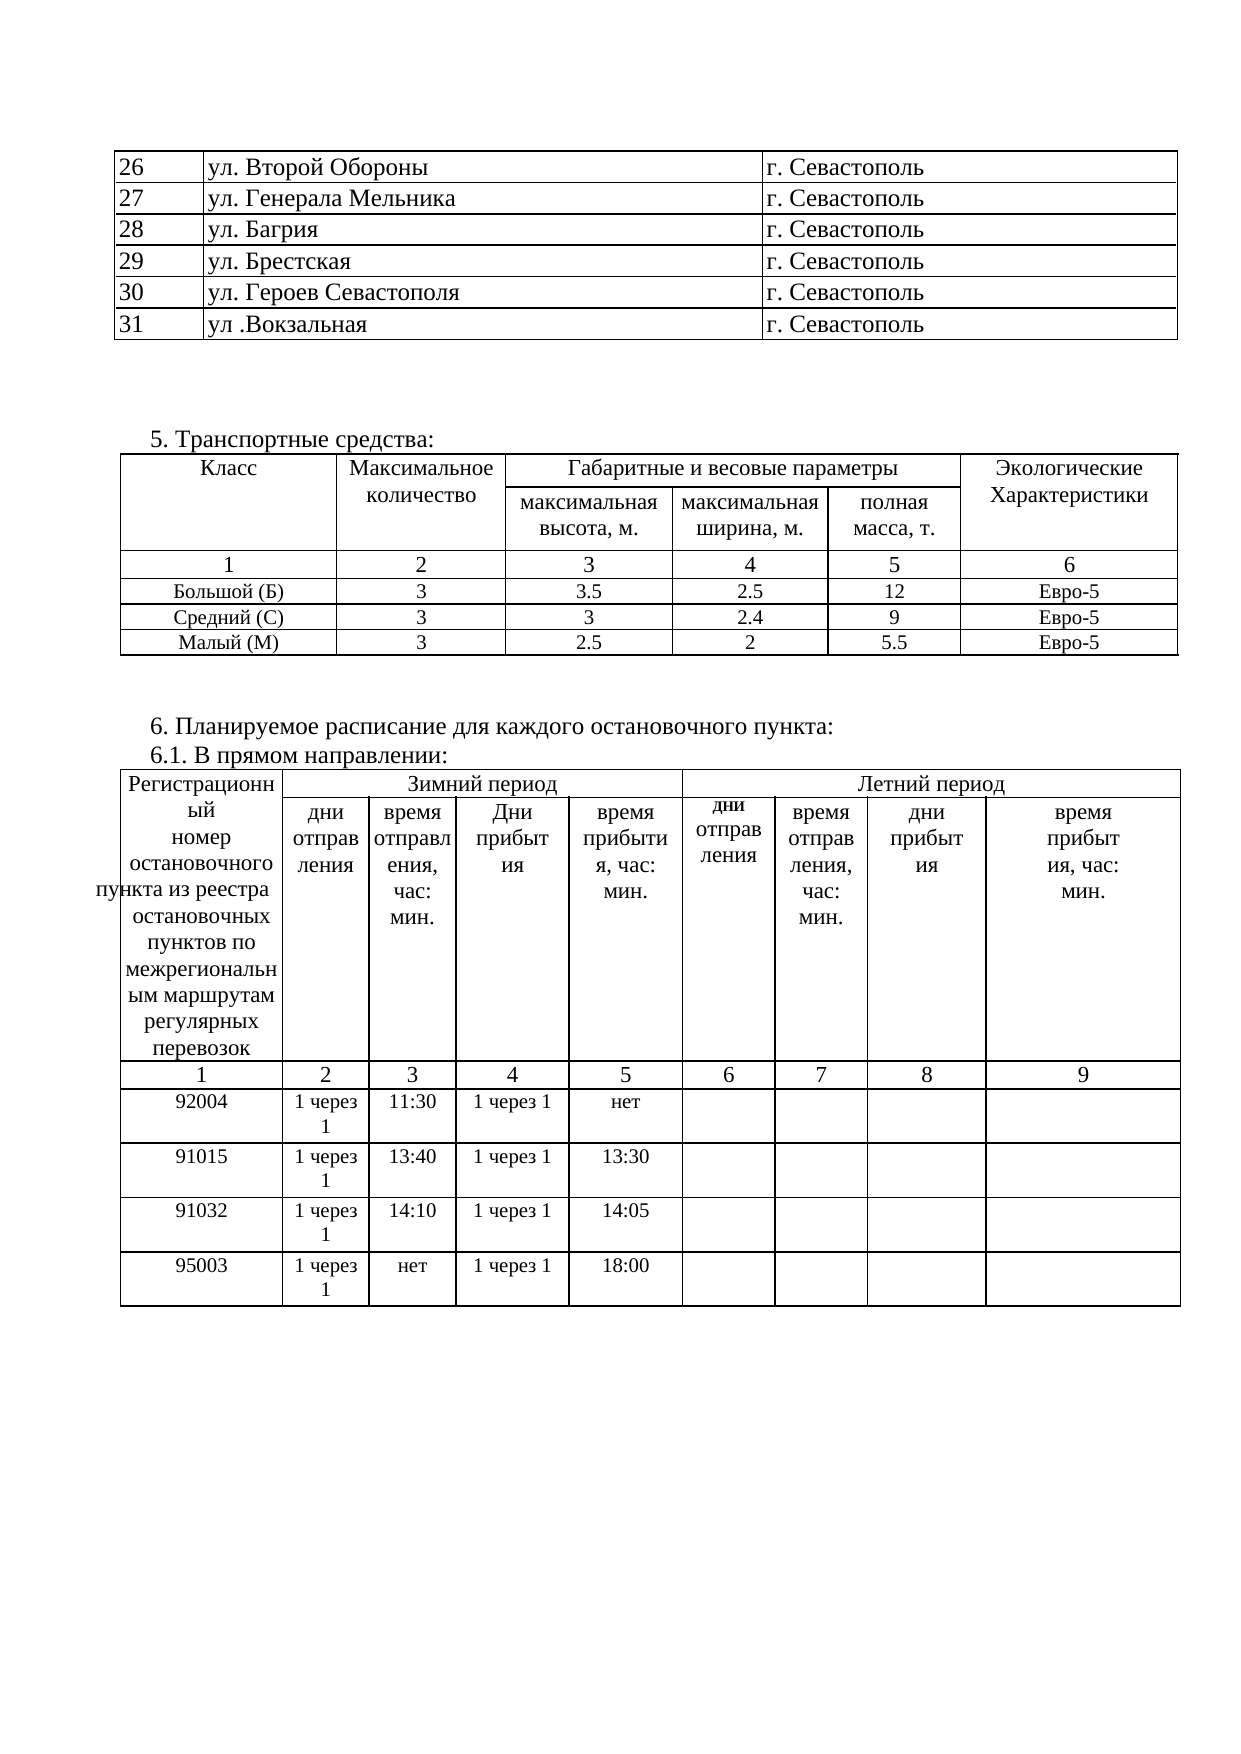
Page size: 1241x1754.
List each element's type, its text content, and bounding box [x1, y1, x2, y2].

table_cell 2.5 [673, 579, 827, 603]
table_cell [776, 1198, 867, 1251]
table_cell ул. Багрия [204, 215, 762, 244]
table_cell 1 [121, 1062, 282, 1088]
table_cell Евро-5 [961, 630, 1177, 654]
table_cell 91015 [121, 1144, 282, 1197]
table_cell г. Севастополь [763, 244, 1177, 276]
table_cell г. Севастополь [763, 181, 1177, 213]
table_cell 1 через 1 [457, 1253, 568, 1305]
table_header Максимальное количество [337, 455, 505, 549]
table_cell [776, 1090, 867, 1142]
table_cell [683, 1090, 774, 1142]
table_cell 1 через 1 [457, 1090, 568, 1142]
table_cell [868, 1144, 985, 1197]
table_cell 92004 [121, 1090, 282, 1142]
table_header Летний период [683, 770, 1180, 796]
table_cell ул .Вокзальная [204, 309, 762, 339]
table_cell 13:40 [370, 1144, 455, 1197]
table_cell 12 [829, 579, 960, 603]
text 6. Планируемое расписание для каждого остановочного пункта: [150, 711, 1090, 740]
table_cell [987, 1253, 1180, 1305]
table_header Регистрационный номер остановочного пункта из реестра остановочных пунктов по межрегиональным маршрутам регулярных перевозок [121, 770, 282, 1060]
table_cell 31 [115, 308, 203, 339]
table_cell 3 [337, 630, 505, 654]
table_cell 26 [115, 152, 203, 181]
table_cell 3.5 [506, 579, 672, 603]
table_cell Малый (М) [121, 630, 336, 654]
table_cell 1 через 1 [283, 1253, 368, 1305]
table_cell дни прибыт ия [868, 798, 985, 1060]
table_cell 18:00 [570, 1253, 682, 1305]
table_cell ул. Героев Севастополя [204, 277, 762, 307]
table_cell 3 [337, 605, 505, 629]
table_cell 5.5 [829, 630, 960, 654]
table_cell 2.5 [506, 630, 672, 654]
table_cell 2 [283, 1062, 368, 1088]
table_cell г. Севастополь [763, 213, 1177, 244]
table_cell 28 [115, 214, 203, 244]
table_cell 2.4 [673, 605, 827, 629]
table_cell 14:05 [570, 1198, 682, 1251]
table_cell 30 [115, 277, 203, 307]
table_cell время отправл ения, час: мин. [370, 798, 455, 1060]
table_cell 14:10 [370, 1198, 455, 1251]
table_cell время прибыт ия, час: мин. [987, 798, 1180, 1060]
table_header Экологические Характеристики [961, 455, 1177, 549]
table_cell Дни прибыт ия [457, 798, 568, 1060]
table_cell [776, 1144, 867, 1197]
table_header Зимний период [283, 770, 682, 796]
table_cell 27 [115, 183, 203, 213]
table_cell 9 [829, 605, 960, 629]
table_cell 29 [115, 245, 203, 276]
table_cell ул. Генерала Мельника [204, 183, 762, 213]
table_cell 4 [673, 551, 827, 577]
table_cell [987, 1198, 1180, 1251]
text 6.1. В прямом направлении: [150, 740, 1090, 768]
table_cell 91032 [121, 1198, 282, 1251]
table_cell [987, 1090, 1180, 1142]
table_cell 6 [683, 1062, 774, 1088]
table_cell ул. Брестская [204, 246, 762, 276]
table_cell 1 через 1 [457, 1144, 568, 1197]
table_header Габаритные и весовые параметры [506, 455, 960, 486]
table_cell [683, 1144, 774, 1197]
table_cell Евро-5 [961, 605, 1177, 629]
table_cell 9 [987, 1062, 1180, 1088]
table_cell ДНИ отправ ления [683, 798, 774, 1060]
table_cell 6 [961, 551, 1177, 577]
table_cell 1 через 1 [283, 1144, 368, 1197]
table_cell 2 [337, 551, 505, 577]
table_cell [776, 1253, 867, 1305]
table_cell нет [570, 1090, 682, 1142]
table_cell 1 через 1 [283, 1090, 368, 1142]
table_cell 5 [570, 1062, 682, 1088]
table_cell дни отправ ления [283, 798, 368, 1060]
table_cell Средний (С) [121, 605, 336, 629]
table_cell 4 [457, 1062, 568, 1088]
table_cell время прибыти я, час: мин. [570, 798, 682, 1060]
table_cell 1 через 1 [283, 1198, 368, 1251]
table_cell 7 [776, 1062, 867, 1088]
table_cell Евро-5 [961, 579, 1177, 603]
table_cell [868, 1198, 985, 1251]
text 5. Транспортные средства: [150, 424, 1090, 453]
table_cell ул. Второй Обороны [204, 152, 762, 181]
table_cell г. Севастополь [763, 276, 1177, 307]
table_cell [868, 1253, 985, 1305]
table_cell [683, 1253, 774, 1305]
table_cell 8 [868, 1062, 985, 1088]
table_cell 3 [506, 551, 672, 577]
table_cell 3 [337, 579, 505, 603]
table_cell полная масса, т. [829, 488, 960, 549]
table_cell 1 [121, 551, 336, 577]
table_cell 1 через 1 [457, 1198, 568, 1251]
table_cell г. Севастополь [763, 307, 1177, 339]
table_cell 5 [829, 551, 960, 577]
table_cell 95003 [121, 1253, 282, 1305]
table_cell [868, 1090, 985, 1142]
table_cell максимальная высота, м. [506, 488, 672, 549]
table_cell Большой (Б) [121, 579, 336, 603]
table_cell 3 [370, 1062, 455, 1088]
table_cell г. Севастополь [763, 152, 1177, 181]
table_cell 3 [506, 605, 672, 629]
table_cell время отправ ления, час: мин. [776, 798, 867, 1060]
table_cell [683, 1198, 774, 1251]
table_cell [987, 1144, 1180, 1197]
table_cell 2 [673, 630, 827, 654]
table_cell 13:30 [570, 1144, 682, 1197]
table_cell максимальная ширина, м. [673, 488, 827, 549]
table_cell 11:30 [370, 1090, 455, 1142]
table_header Класс [121, 455, 336, 549]
table_cell нет [370, 1253, 455, 1305]
